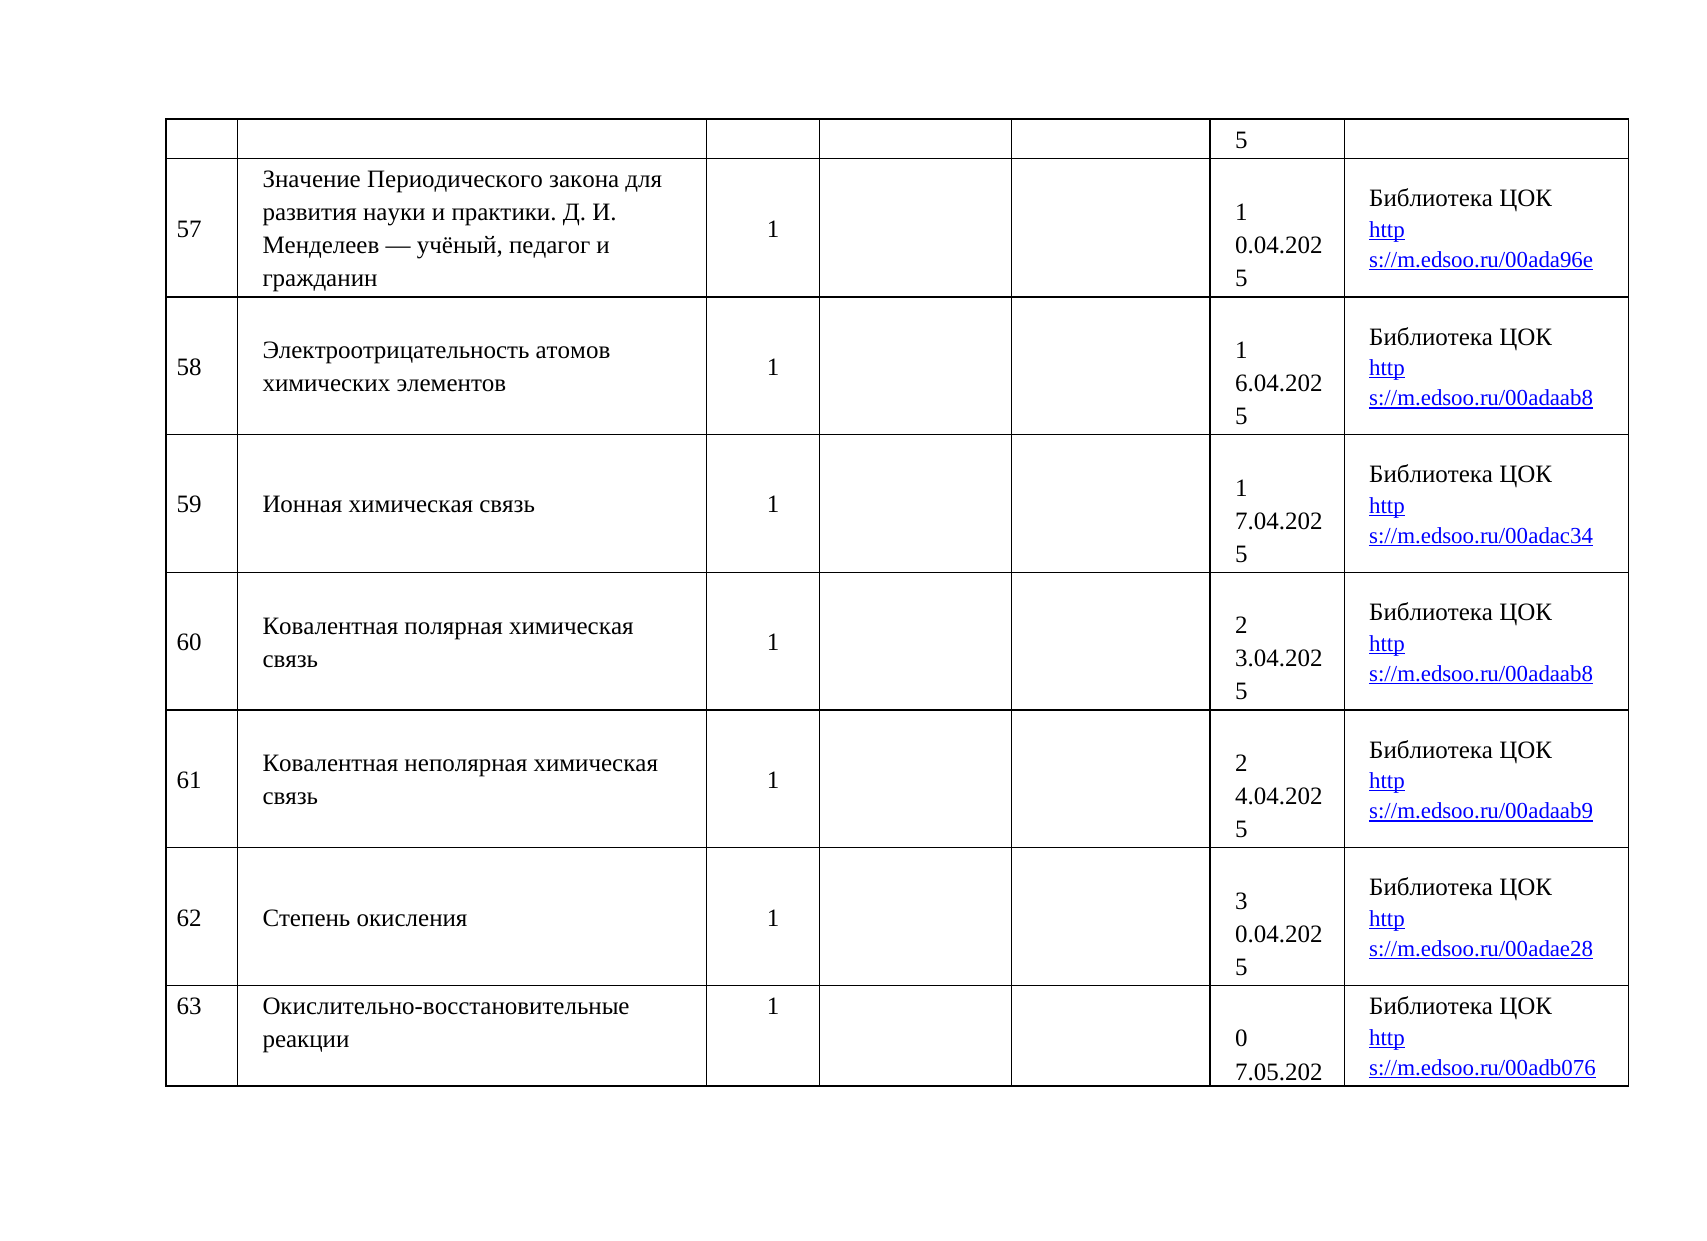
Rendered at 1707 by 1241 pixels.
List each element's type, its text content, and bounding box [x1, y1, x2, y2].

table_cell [238, 986, 706, 1085]
table_cell 24.04.2025 [1211, 711, 1344, 847]
table_cell 63 [167, 986, 237, 1085]
table_cell 1 [707, 120, 819, 157]
table_cell [820, 711, 1011, 847]
table_cell Ковалентная неполярная химическая связь [238, 711, 706, 847]
table_cell 57 [167, 159, 237, 296]
table_cell [820, 298, 1011, 434]
table_cell 10.04.2025 [1211, 159, 1344, 296]
table_cell 62 [167, 848, 237, 984]
table_cell 30.04.2025 [1211, 848, 1344, 984]
table_cell Библиотека ЦОК https://m.edsoo.ru/00adaab8 [1345, 298, 1628, 434]
table_cell Ионная химическая связь [238, 435, 706, 571]
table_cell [1345, 120, 1628, 157]
table_cell 17.04.2025 [1211, 435, 1344, 571]
table_cell 1 [707, 711, 819, 847]
table_cell [1012, 848, 1209, 984]
table_cell [1012, 986, 1209, 1085]
table_cell 1 [707, 435, 819, 571]
table_cell 59 [167, 435, 237, 571]
table_cell [1012, 298, 1209, 434]
table_cell Значение Периодического закона для развития науки и практики. Д. И. Менделеев — учёный, педагог и гражданин [238, 159, 706, 296]
table_cell Библиотека ЦОК https://m.edsoo.ru/00adaab8 [1345, 573, 1628, 709]
table_cell Библиотека ЦОК https://m.edsoo.ru/00adac34 [1345, 435, 1628, 571]
table_cell 60 [167, 573, 237, 709]
table_cell 07.05.2025 [1211, 986, 1344, 1085]
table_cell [1345, 986, 1628, 1085]
table_cell Библиотека ЦОК https://m.edsoo.ru/00adaab9 [1345, 711, 1628, 847]
table_cell [1012, 159, 1209, 296]
table_cell 23.04.2025 [1211, 573, 1344, 709]
table_cell 1 [707, 573, 819, 709]
table_cell [1012, 435, 1209, 571]
table_cell 56 [167, 120, 237, 157]
table_cell [820, 986, 1011, 1085]
table_cell Библиотека ЦОК https://m.edsoo.ru/00adae28 [1345, 848, 1628, 984]
table_cell Степень окисления [238, 848, 706, 984]
table_cell 61 [167, 711, 237, 847]
table_cell Электроотрицательность атомов химических элементов [238, 298, 706, 434]
table_cell [1012, 711, 1209, 847]
table_cell [820, 159, 1011, 296]
table_cell [820, 848, 1011, 984]
table_cell [820, 435, 1011, 571]
table_cell [1012, 120, 1209, 157]
table_cell [820, 573, 1011, 709]
table_cell 1 [707, 986, 819, 1085]
table_cell Ковалентная полярная химическая связь [238, 573, 706, 709]
table_cell 1 [707, 298, 819, 434]
table_cell 58 [167, 298, 237, 434]
table_cell Библиотека ЦОК https://m.edsoo.ru/00ada96e [1345, 159, 1628, 296]
table_cell 1 [707, 159, 819, 296]
table_cell [1012, 573, 1209, 709]
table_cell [238, 120, 706, 157]
table_cell 09.04.2025 [1211, 120, 1344, 157]
table_cell [820, 120, 1011, 157]
table_cell 1 [707, 848, 819, 984]
table_cell 16.04.2025 [1211, 298, 1344, 434]
